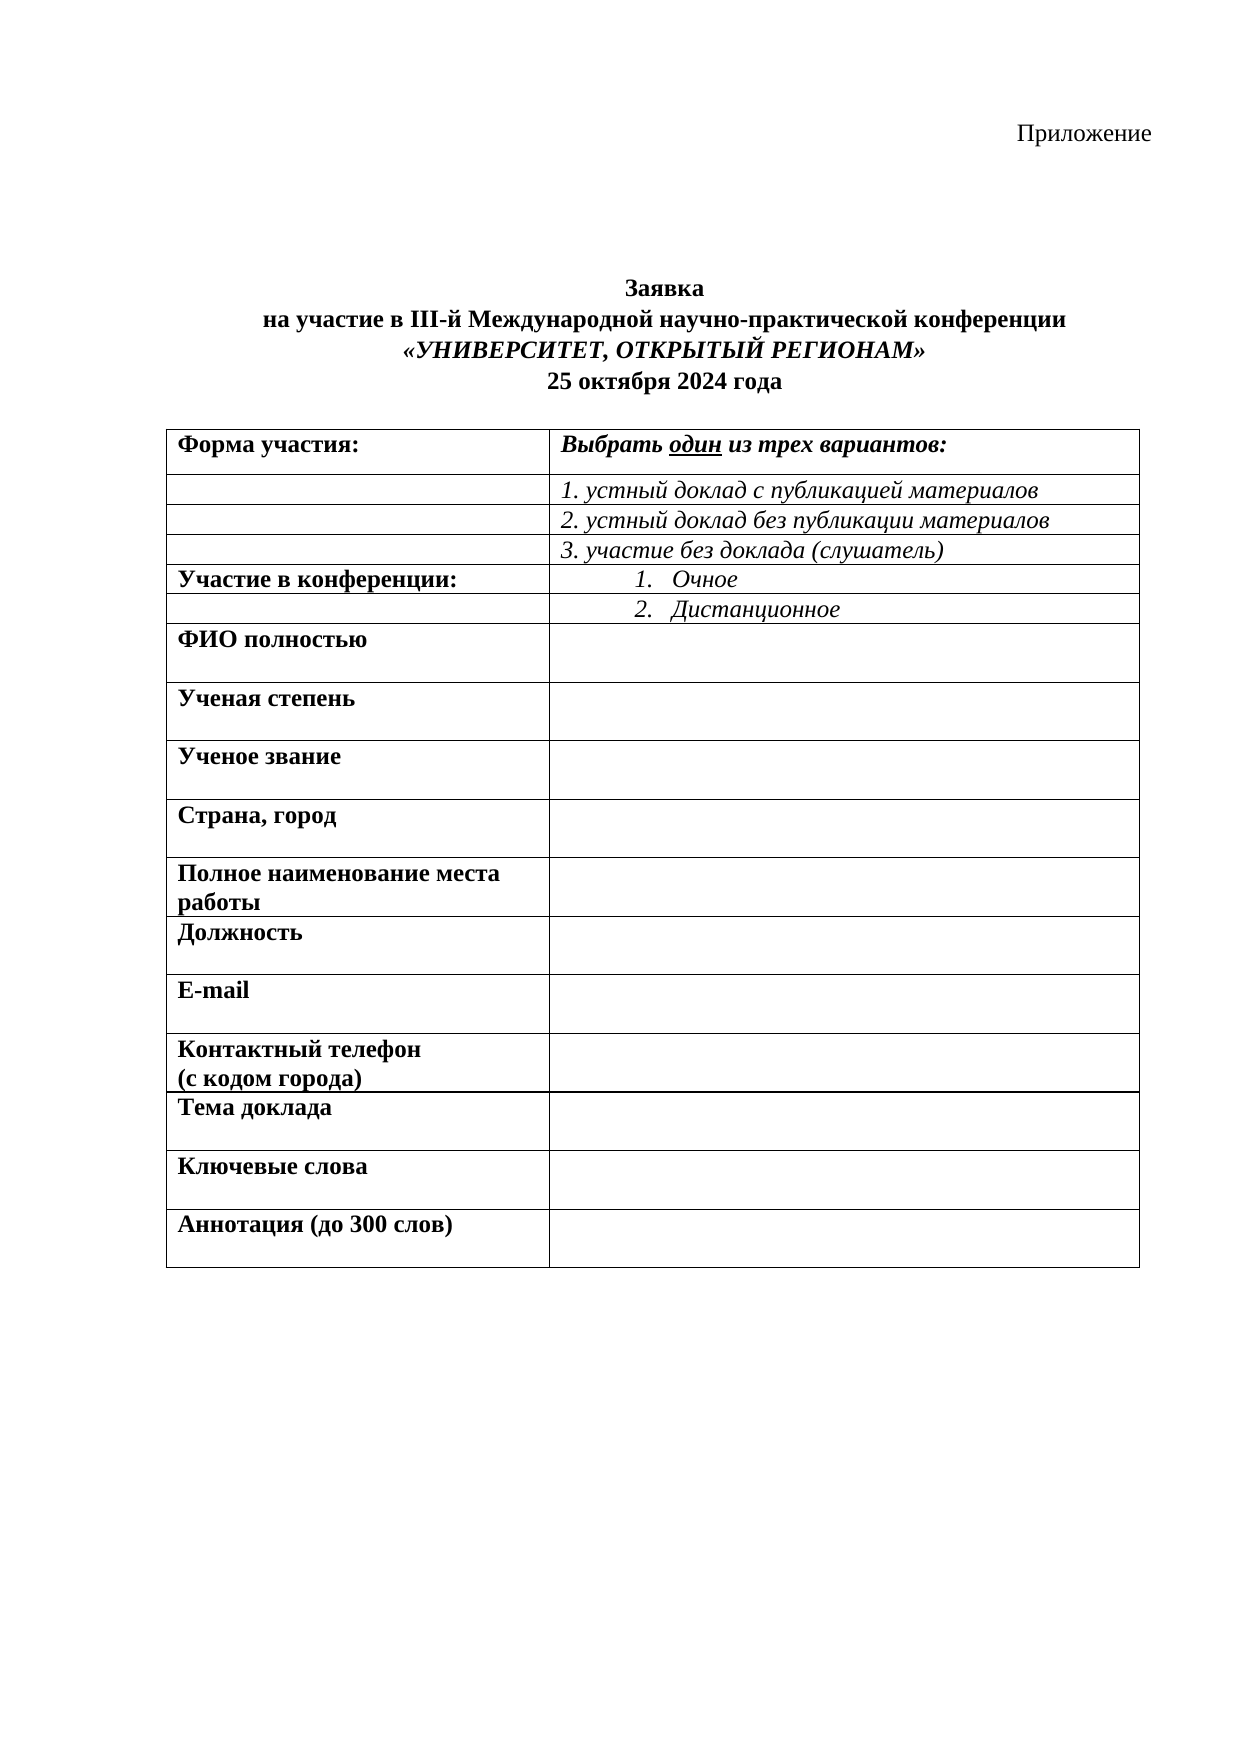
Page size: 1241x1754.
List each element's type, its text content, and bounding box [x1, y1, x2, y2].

table_cell [167, 475, 549, 504]
text Приложение [177, 118, 1152, 147]
table_cell Аннотация (до 300 слов) [167, 1210, 549, 1267]
text 25 октября 2024 года [177, 366, 1152, 395]
table_cell E-mail [167, 975, 549, 1033]
table_cell [550, 917, 1139, 974]
table_cell [167, 535, 549, 563]
table_cell [550, 741, 1139, 799]
table_cell Очное [550, 565, 1139, 593]
table_cell ФИО полностью [167, 624, 549, 682]
table_header Форма участия: [167, 430, 549, 474]
table_cell Страна, город [167, 800, 549, 857]
table_cell Ключевые слова [167, 1151, 549, 1208]
table_cell Полное наименование места работы [167, 858, 549, 916]
table_cell [550, 1210, 1139, 1267]
text на участие в III-й Международной научно-практической конференции «УНИВЕРСИТЕТ, ОТКРЫТЫЙ РЕГИОНАМ» [177, 304, 1152, 364]
table_cell 2. устный доклад без публикации материалов [550, 505, 1139, 534]
table_cell [550, 975, 1139, 1033]
table_cell Ученая степень [167, 683, 549, 740]
table_cell [550, 1151, 1139, 1208]
table_cell [550, 858, 1139, 916]
table_cell [550, 624, 1139, 682]
text Заявка [177, 273, 1152, 302]
table_cell Дистанционное [550, 594, 1139, 623]
table_cell [550, 1034, 1139, 1091]
table_cell [550, 1093, 1139, 1150]
table_cell Тема доклада [167, 1093, 549, 1150]
table_cell Контактный телефон (c кодом города) [167, 1034, 549, 1091]
table_cell 3. участие без доклада (слушатель) [550, 535, 1139, 563]
table_cell Должность [167, 917, 549, 974]
table_cell [167, 594, 549, 623]
table_cell 1. устный доклад с публикацией материалов [550, 475, 1139, 504]
table_header Выбрать один из трех вариантов: [550, 430, 1139, 474]
table_cell [167, 505, 549, 534]
table_cell Участие в конференции: [167, 565, 549, 593]
table_cell [550, 683, 1139, 740]
table_cell Ученое звание [167, 741, 549, 799]
table_cell [550, 800, 1139, 857]
